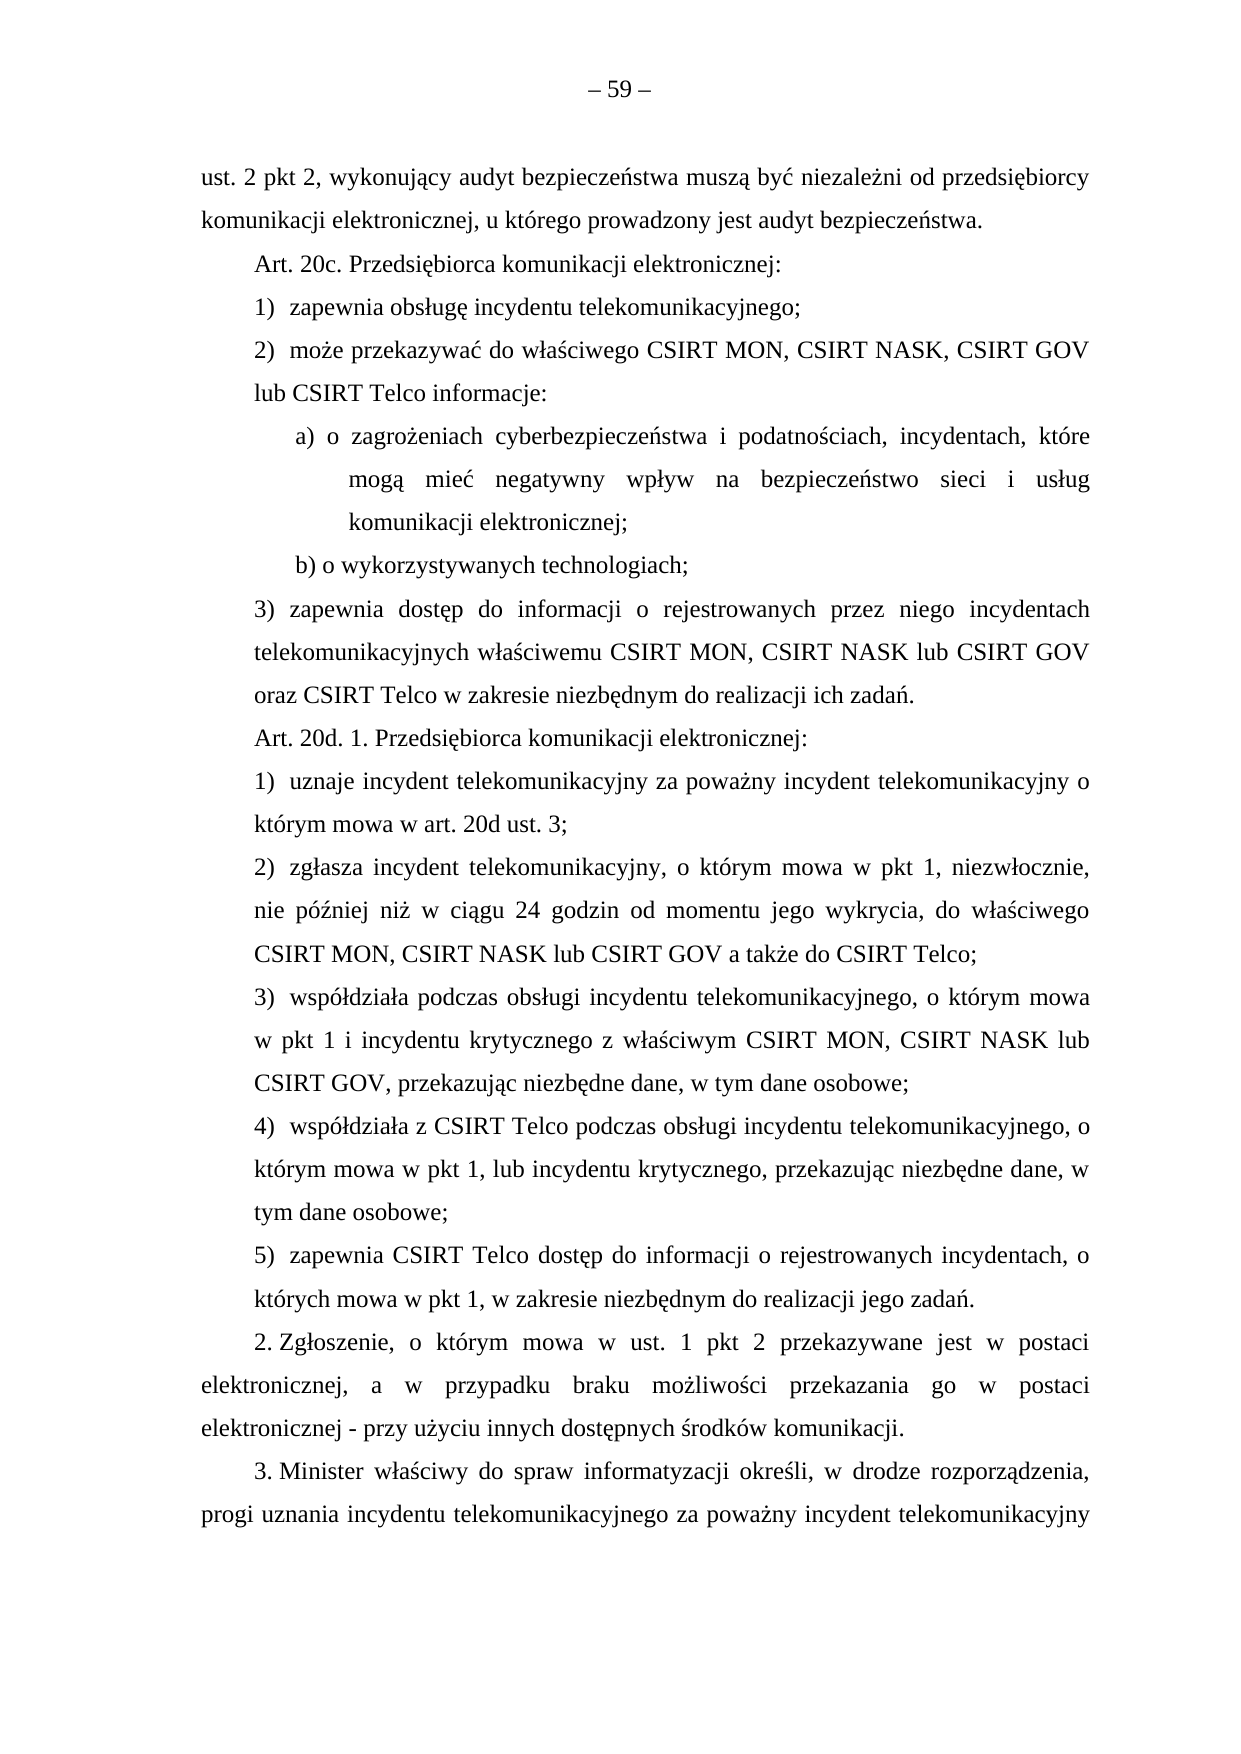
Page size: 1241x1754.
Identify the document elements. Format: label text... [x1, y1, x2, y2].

text 1) uznaje incydent telekomunikacyjny za poważny incydent telekomunikacyjny o którym mowa w art. 20d ust. 3; [254, 766, 1091, 838]
text 2) zgłasza incydent telekomunikacyjny, o którym mowa w pkt 1, niezwłocznie, nie później niż w ciągu 24 godzin od momentu jego wykrycia, do właściwego CSIRT MON, CSIRT NASK lub CSIRT GOV a także do CSIRT Telco; [254, 852, 1091, 967]
text 2. Zgłoszenie, o którym mowa w ust. 1 pkt 2 przekazywane jest w postaci elektronicznej, a w przypadku braku możliwości przekazania go w postaci elektronicznej - przy użyciu innych dostępnych środków komunikacji. [201, 1327, 1091, 1442]
text 1) zapewnia obsługę incydentu telekomunikacyjnego; [254, 292, 1091, 321]
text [201, 162, 1091, 234]
text Art. 20d. 1. Przedsiębiorca komunikacji elektronicznej: [201, 723, 1091, 752]
text b) o wykorzystywanych technologiach; [295, 551, 1091, 579]
text 2) może przekazywać do właściwego CSIRT MON, CSIRT NASK, CSIRT GOV lub CSIRT Telco informacje: [254, 335, 1091, 407]
text 3) zapewnia dostęp do informacji o rejestrowanych przez niego incydentach telekomunikacyjnych właściwemu CSIRT MON, CSIRT NASK lub CSIRT GOV oraz CSIRT Telco w zakresie niezbędnym do realizacji ich zadań. [254, 594, 1091, 709]
text Art. 20c. Przedsiębiorca komunikacji elektronicznej: [201, 249, 1091, 277]
text a) o zagrożeniach cyberbezpieczeństwa i podatnościach, incydentach, które mogą mieć negatywny wpływ na bezpieczeństwo sieci i usług komunikacji elektronicznej; [295, 421, 1091, 536]
text 4) współdziała z CSIRT Telco podczas obsługi incydentu telekomunikacyjnego, o którym mowa w pkt 1, lub incydentu krytycznego, przekazując niezbędne dane, w tym dane osobowe; [254, 1111, 1091, 1226]
text 5) zapewnia CSIRT Telco dostęp do informacji o rejestrowanych incydentach, o których mowa w pkt 1, w zakresie niezbędnym do realizacji jego zadań. [254, 1241, 1091, 1312]
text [201, 1456, 1091, 1528]
text 3) współdziała podczas obsługi incydentu telekomunikacyjnego, o którym mowa w pkt 1 i incydentu krytycznego z właściwym CSIRT MON, CSIRT NASK lub CSIRT GOV, przekazując niezbędne dane, w tym dane osobowe; [254, 982, 1091, 1097]
